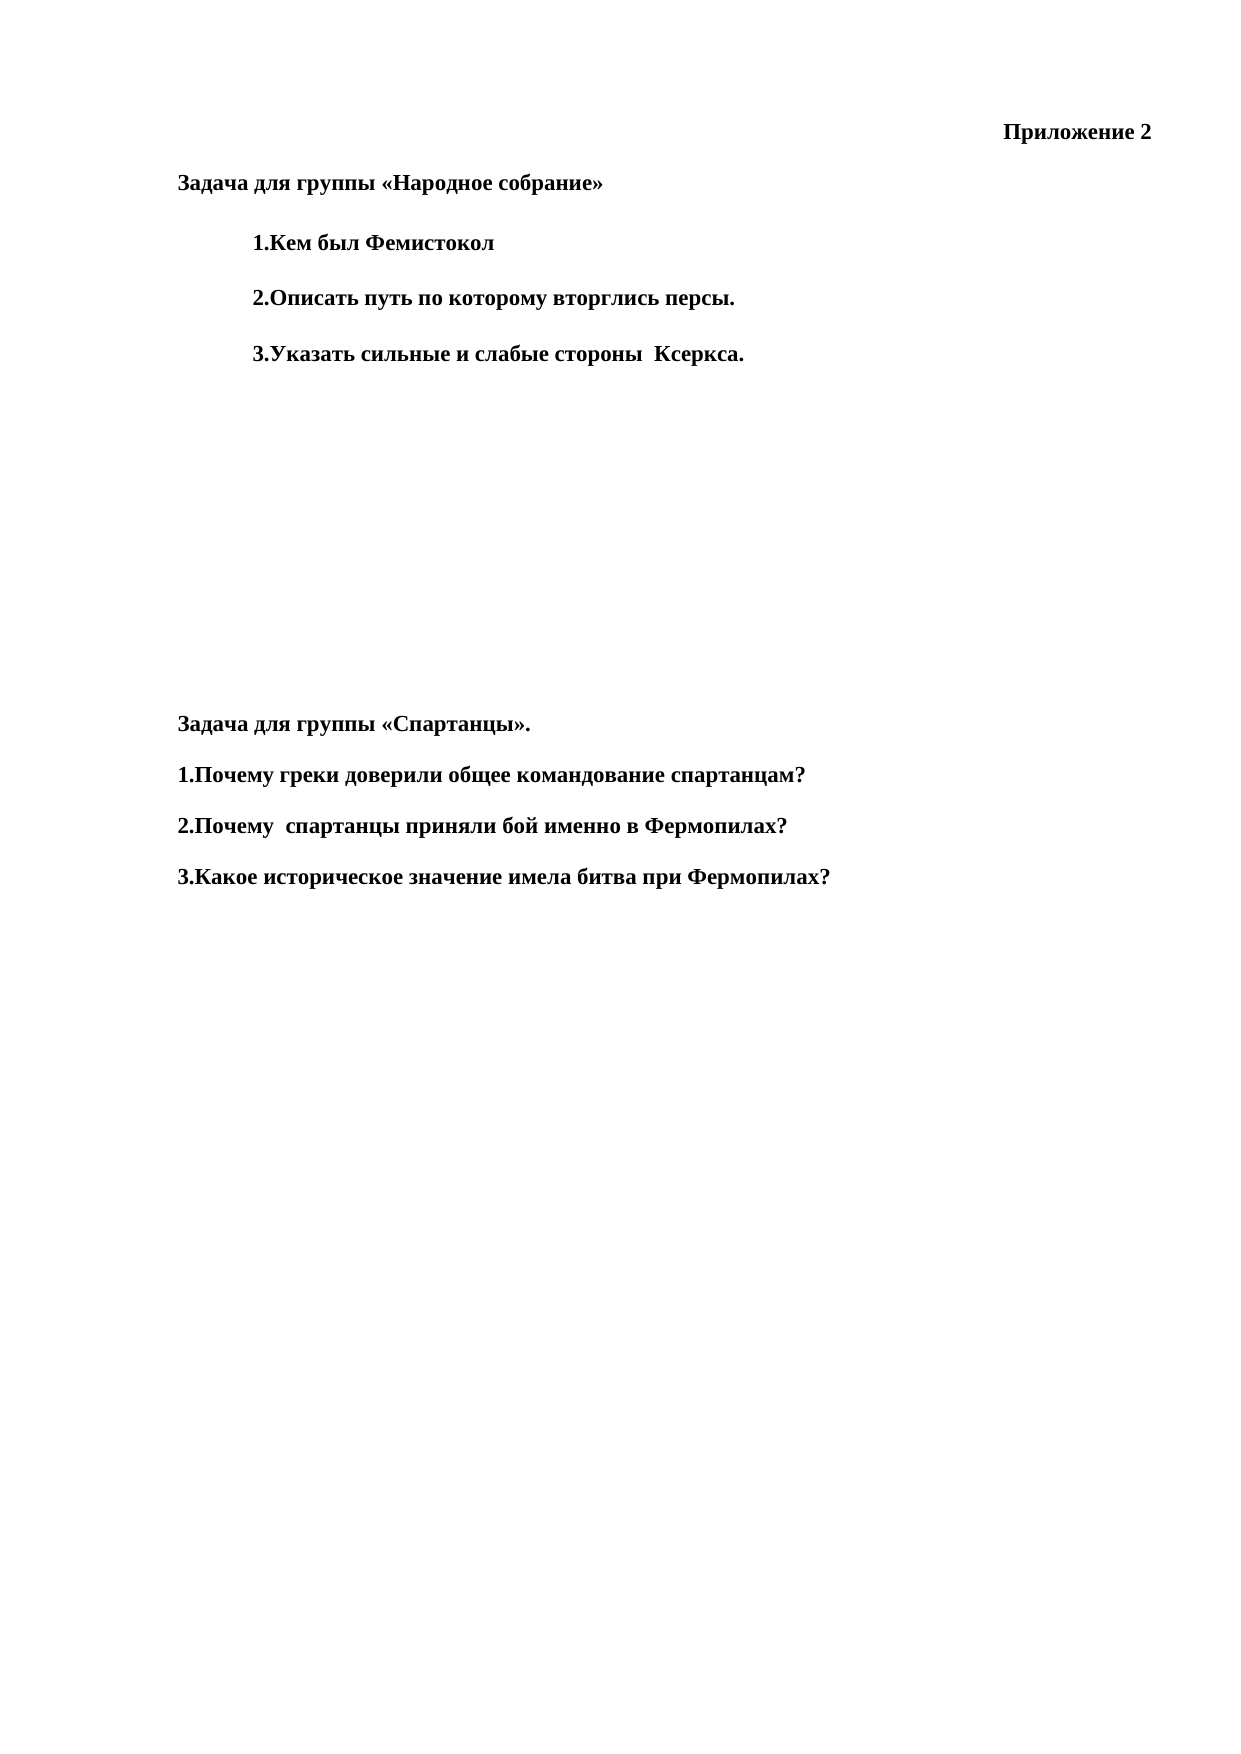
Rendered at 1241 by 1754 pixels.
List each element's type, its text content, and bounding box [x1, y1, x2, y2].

text 3.Какое историческое значение имела битва при Фермопилах? [177, 863, 1152, 890]
text Задача для группы «Народное собрание» [177, 169, 1152, 196]
text 1.Кем был Фемистокол [252, 228, 1152, 255]
text 2.Почему спартанцы приняли бой именно в Фермопилах? [177, 812, 1152, 839]
text 1.Почему греки доверили общее командование спартанцам? [177, 761, 1152, 788]
text 2.Описать путь по которому вторглись персы. [252, 284, 1152, 310]
text Приложение 2 [177, 118, 1152, 144]
text Задача для группы «Спартанцы». [177, 710, 1152, 737]
text 3.Указать сильные и слабые стороны Ксеркса. [252, 339, 1152, 366]
